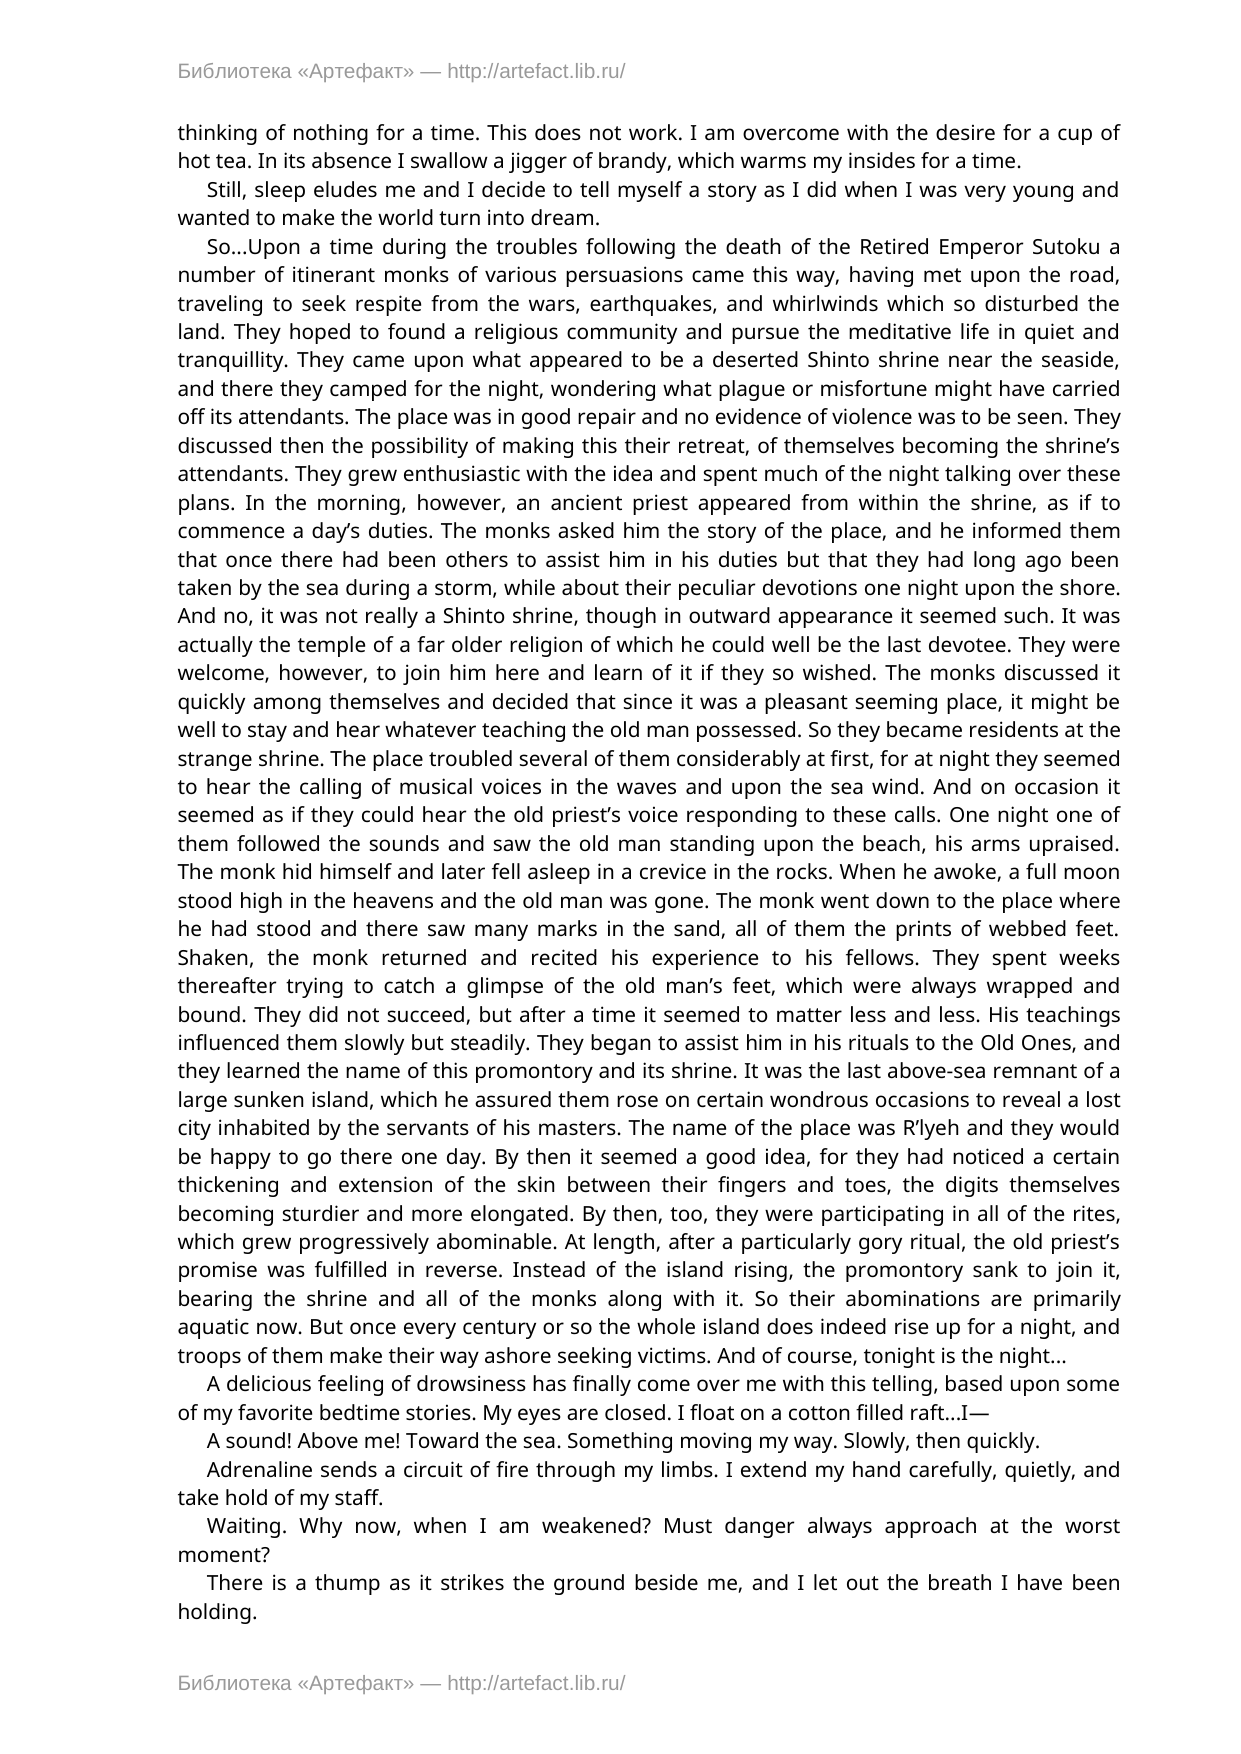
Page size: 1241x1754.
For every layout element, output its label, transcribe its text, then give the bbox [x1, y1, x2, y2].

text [177, 118, 1122, 175]
text Waiting. Why now, when I am weakened? Must danger always approach at the worst moment? [177, 1512, 1122, 1568]
text So...Upon a time during the troubles following the death of the Retired Emperor Sutoku a number of itinerant monks of various persuasions came this way, having met upon the road, traveling to seek respite from the wars, earthquakes, and whirlwinds which so disturbed the land. They hoped to found a religious community and pursue the meditative life in quiet and tranquillity. They came upon what appeared to be a deserted Shinto shrine near the seaside, and there they camped for the night, wondering what plague or misfortune might have carried off its attendants. The place was in good repair and no evidence of violence was to be seen. They discussed then the possibility of making this their retreat, of themselves becoming the shrine’s attendants. They grew enthusiastic with the idea and spent much of the night talking over these plans. In the morning, however, an ancient priest appeared from within the shrine, as if to commence a day’s duties. The monks asked him the story of the place, and he informed them that once there had been others to assist him in his duties but that they had long ago been taken by the sea during a storm, while about their peculiar devotions one night upon the shore. And no, it was not really a Shinto shrine, though in outward appearance it seemed such. It was actually the temple of a far older religion of which he could well be the last devotee. They were welcome, however, to join him here and learn of it if they so wished. The monks discussed it quickly among themselves and decided that since it was a pleasant seeming place, it might be well to stay and hear whatever teaching the old man possessed. So they became residents at the strange shrine. The place troubled several of them considerably at first, for at night they seemed to hear the calling of musical voices in the waves and upon the sea wind. And on occasion it seemed as if they could hear the old priest’s voice responding to these calls. One night one of them followed the sounds and saw the old man standing upon the beach, his arms upraised. The monk hid himself and later fell asleep in a crevice in the rocks. When he awoke, a full moon stood high in the heavens and the old man was gone. The monk went down to the place where he had stood and there saw many marks in the sand, all of them the prints of webbed feet. Shaken, the monk returned and recited his experience to his fellows. They spent weeks thereafter trying to catch a glimpse of the old man’s feet, which were always wrapped and bound. They did not succeed, but after a time it seemed to matter less and less. His teachings influenced them slowly but steadily. They began to assist him in his rituals to the Old Ones, and they learned the name of this promontory and its shrine. It was the last above-sea remnant of a large sunken island, which he assured them rose on certain wondrous occasions to reveal a lost city inhabited by the servants of his masters. The name of the place was R’lyeh and they would be happy to go there one day. By then it seemed a good idea, for they had noticed a certain thickening and extension of the skin between their fingers and toes, the digits themselves becoming sturdier and more elongated. By then, too, they were participating in all of the rites, which grew progressively abominable. At length, after a particularly gory ritual, the old priest’s promise was fulfilled in reverse. Instead of the island rising, the promontory sank to join it, bearing the shrine and all of the monks along with it. So their abominations are primarily aquatic now. But once every century or so the whole island does indeed rise up for a night, and troops of them make their way ashore seeking victims. And of course, tonight is the night... [177, 232, 1122, 1369]
text A sound! Above me! Toward the sea. Something moving my way. Slowly, then quickly. [177, 1426, 1122, 1455]
text A delicious feeling of drowsiness has finally come over me with this telling, based upon some of my favorite bedtime stories. My eyes are closed. I float on a cotton filled raft...I⁠— [177, 1369, 1122, 1426]
text There is a thump as it strikes the ground beside me, and I let out the breath I have been holding. [177, 1568, 1122, 1625]
text Still, sleep eludes me and I decide to tell myself a story as I did when I was very young and wanted to make the world turn into dream. [177, 175, 1122, 232]
text Adrenaline sends a circuit of fire through my limbs. I extend my hand carefully, quietly, and take hold of my staff. [177, 1455, 1122, 1512]
